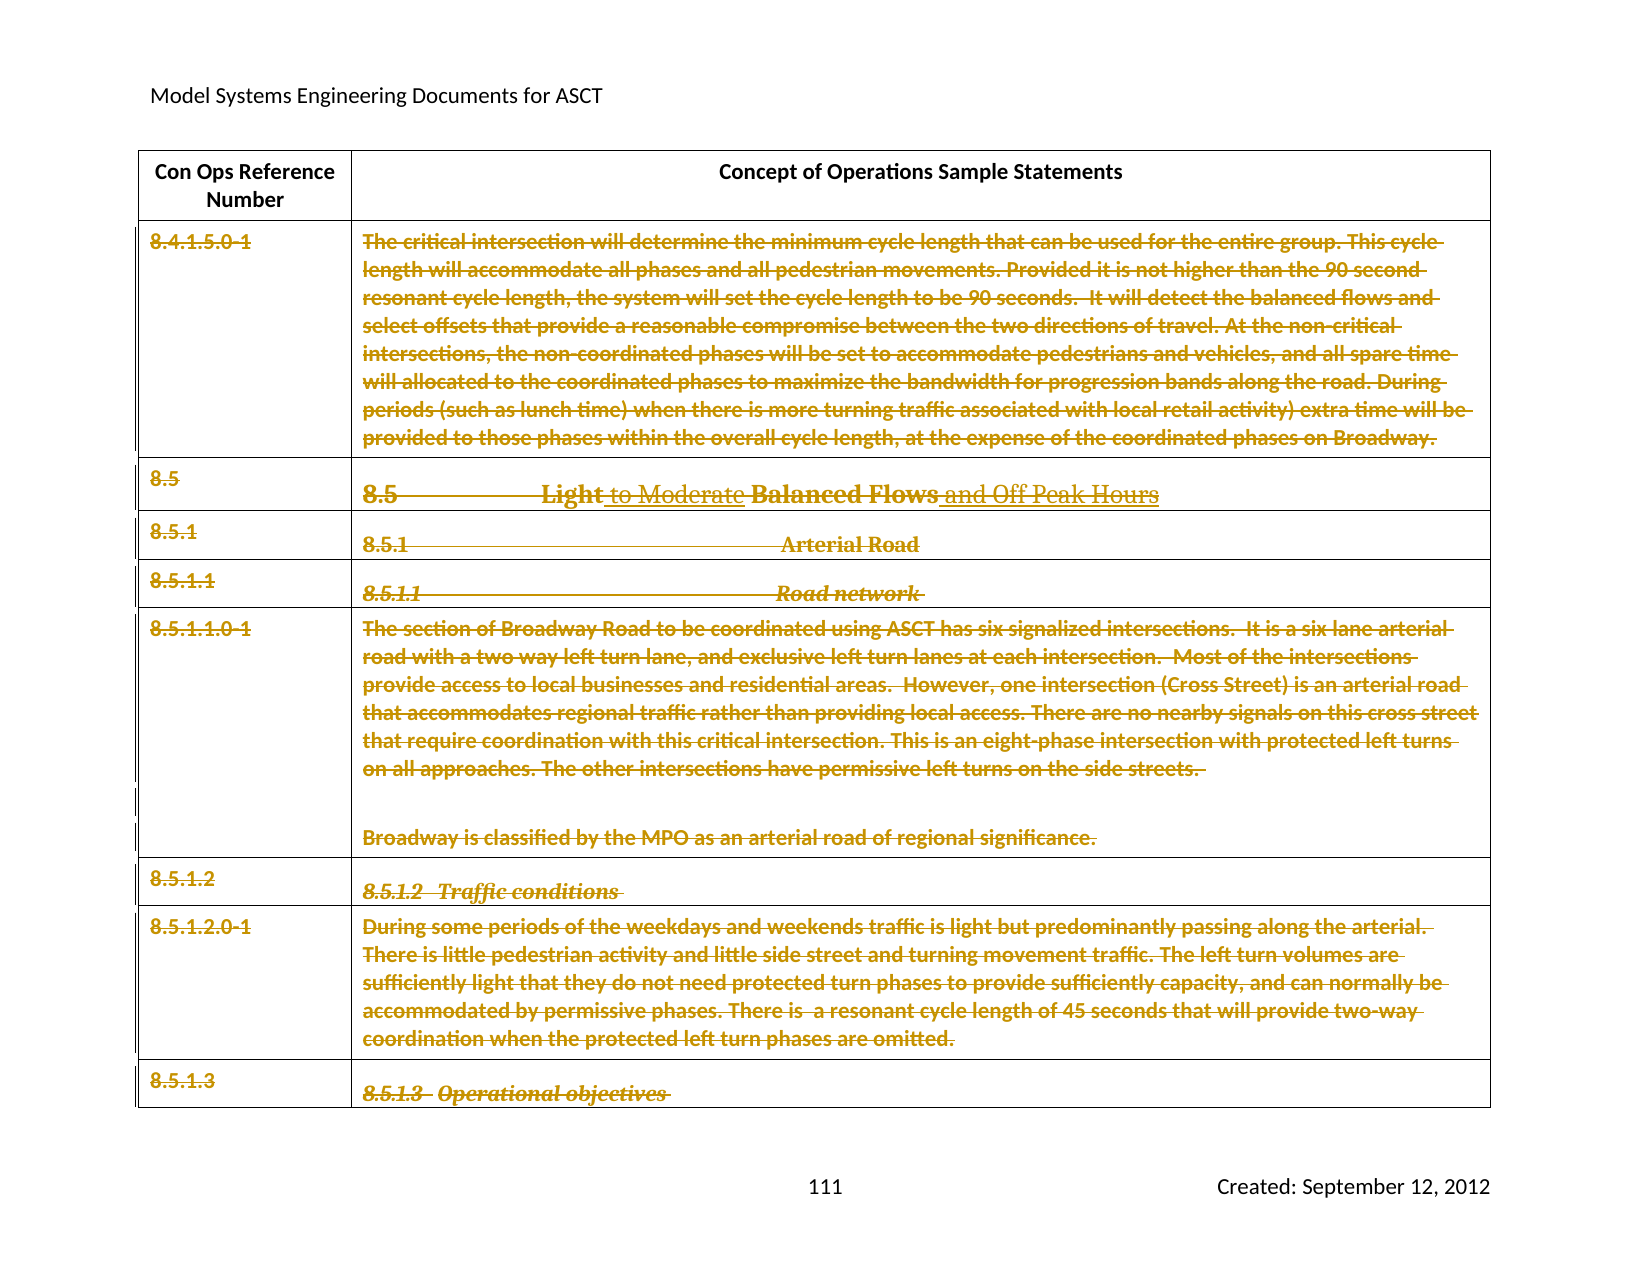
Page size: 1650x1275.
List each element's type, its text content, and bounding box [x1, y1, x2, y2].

table_header Concept of Operations Sample Statements [352, 151, 1490, 219]
table_cell 8.5 Light Balanced Flows [352, 458, 1490, 510]
table_header Con Ops Reference Number [139, 151, 351, 219]
table_cell 8.5.1.3 Operational objectives [352, 1060, 1490, 1107]
table_cell 8.4.1.5.0-1 [139, 221, 351, 457]
table_cell 8.5.1.1 [139, 560, 351, 607]
table_cell 8.5.1.2 [139, 858, 351, 905]
table_cell 8.5 [139, 458, 351, 510]
table_cell The critical intersection will determine the minimum cycle length that can be used for the entire group. This cycle length will accommodate all phases and all pedestrian movements. Provided it is not higher than the 90 second resonant cycle length, the system will set the cycle length to be 90 seconds. It will detect the balanced flows and select offsets that provide a reasonable compromise between the two directions of travel. At the non-critical intersections, the non-coordinated phases will be set to accommodate pedestrians and vehicles, and all spare time will allocated to the coordinated phases to maximize the bandwidth for progression bands along the road. During periods (such as lunch time) when there is more turning traffic associated with local retail activity) extra time will be provided to those phases within the overall cycle length, at the expense of the coordinated phases on Broadway. [352, 221, 1490, 457]
table_cell 8.5.1.2.0-1 [139, 906, 351, 1059]
table_cell 8.5.1.1 Road network [352, 560, 1490, 607]
table_cell The section of Broadway Road to be coordinated using ASCT has six signalized intersections. It is a six lane arterial road with a two way left turn lane, and exclusive left turn lanes at each intersection. Most of the intersections provide access to local businesses and residential areas. However, one intersection (Cross Street) is an arterial road that accommodates regional traffic rather than providing local access. There are no nearby signals on this cross street that require coordination with this critical intersection. This is an eight-phase intersection with protected left turns on all approaches. The other intersections have permissive left turns on the side streets. Broadway is classified by the MPO as an arterial road of regional significance. [352, 608, 1490, 857]
table_cell 8.5.1 [139, 511, 351, 558]
table_cell 8.5.1.1.0-1 [139, 608, 351, 857]
table_cell 8.5.1.3 [139, 1060, 351, 1107]
table_cell 8.5.1.2 Traffic conditions [352, 858, 1490, 905]
table_cell 8.5.1 Arterial Road [352, 511, 1490, 558]
table_cell During some periods of the weekdays and weekends traffic is light but predominantly passing along the arterial. There is little pedestrian activity and little side street and turning movement traffic. The left turn volumes are sufficiently light that they do not need protected turn phases to provide sufficiently capacity, and can normally be accommodated by permissive phases. There is a resonant cycle length of 45 seconds that will provide two-way coordination when the protected left turn phases are omitted. [352, 906, 1490, 1059]
